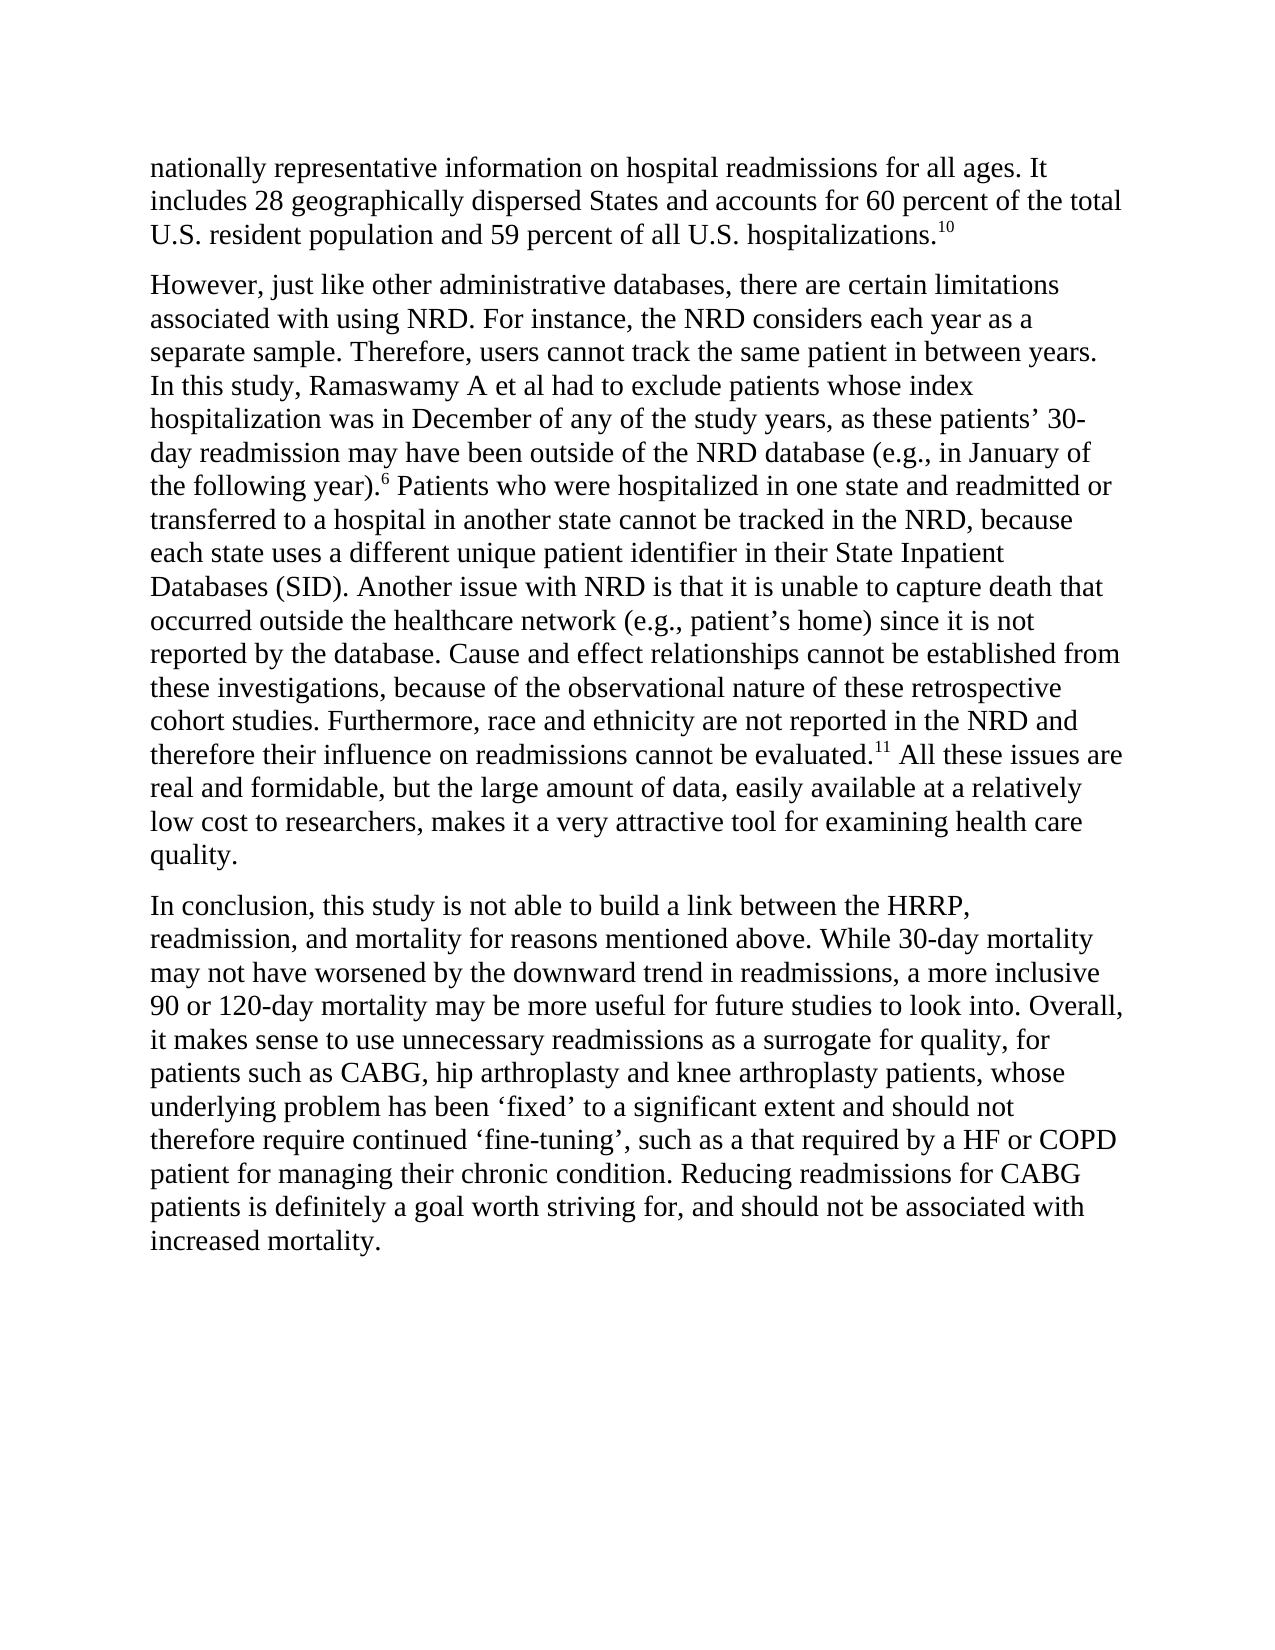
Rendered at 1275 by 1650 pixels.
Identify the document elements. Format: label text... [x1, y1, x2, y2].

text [150, 150, 1125, 251]
text In conclusion, this study is not able to build a link between the HRRP, readmission, and mortality for reasons mentioned above. While 30-day mortality may not have worsened by the downward trend in readmissions, a more inclusive 90 or 120-day mortality may be more useful for future studies to look into. Overall, it makes sense to use unnecessary readmissions as a surrogate for quality, for patients such as CABG, hip arthroplasty and knee arthroplasty patients, whose underlying problem has been ‘fixed’ to a significant extent and should not therefore require continued ‘fine-tuning’, such as a that required by a HF or COPD patient for managing their chronic condition. Reducing readmissions for CABG patients is definitely a goal worth striving for, and should not be associated with increased mortality. [150, 888, 1125, 1257]
text However, just like other administrative databases, there are certain limitations associated with using NRD. For instance, the NRD considers each year as a separate sample. Therefore, users cannot track the same patient in between years. In this study, Ramaswamy A et al had to exclude patients whose index hospitalization was in December of any of the study years, as these patients’ 30-day readmission may have been outside of the NRD database (e.g., in January of the following year).6 Patients who were hospitalized in one state and readmitted or transferred to a hospital in another state cannot be tracked in the NRD, because each state uses a different unique patient identifier in their State Inpatient Databases (SID). Another issue with NRD is that it is unable to capture death that occurred outside the healthcare network (e.g., patient’s home) since it is not reported by the database. Cause and effect relationships cannot be established from these investigations, because of the observational nature of these retrospective cohort studies. Furthermore, race and ethnicity are not reported in the NRD and therefore their influence on readmissions cannot be evaluated.11 All these issues are real and formidable, but the large amount of data, easily available at a relatively low cost to researchers, makes it a very attractive tool for examining health care quality. [150, 267, 1125, 871]
